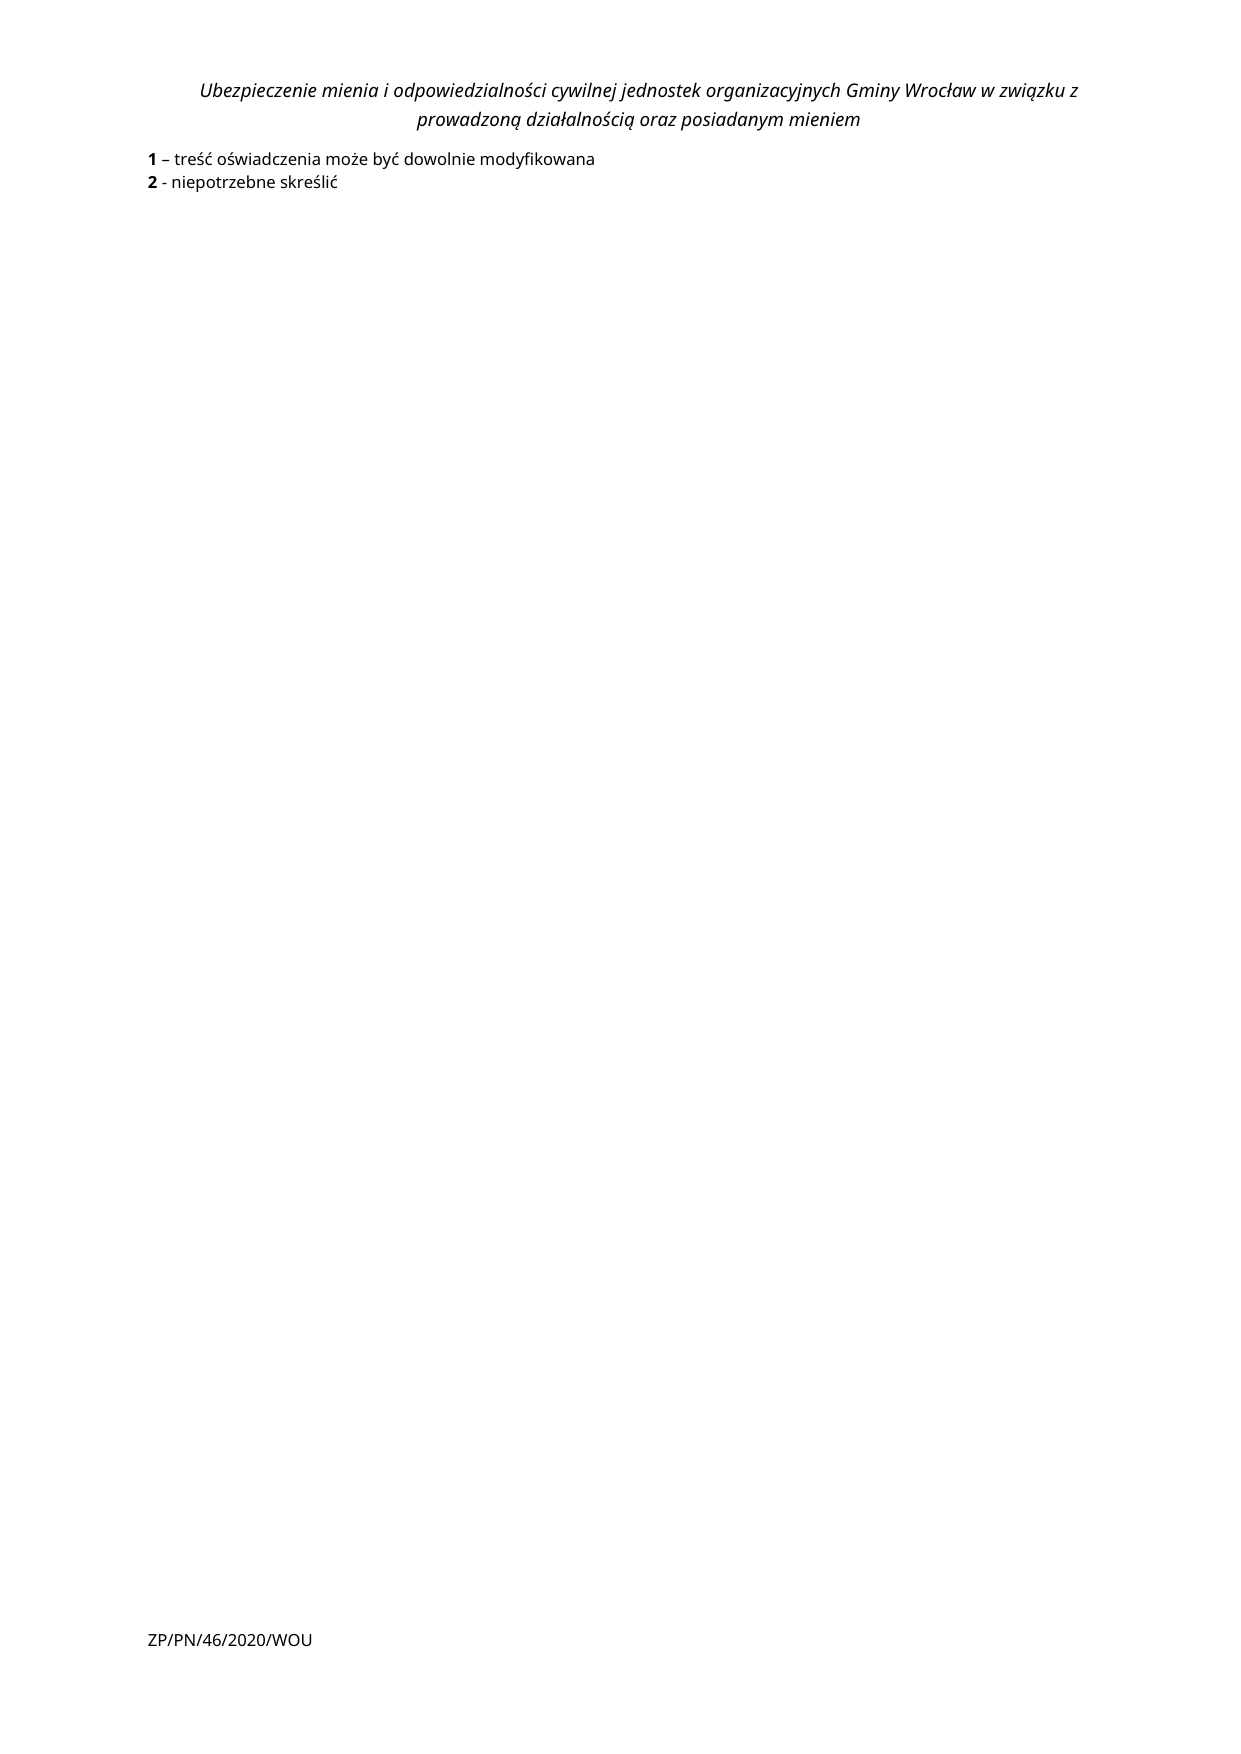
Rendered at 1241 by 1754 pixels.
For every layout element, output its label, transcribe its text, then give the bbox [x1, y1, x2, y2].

text 1 – treść oświadczenia może być dowolnie modyfikowana [148, 148, 1093, 170]
text 2 - niepotrzebne skreślić [148, 170, 1093, 193]
